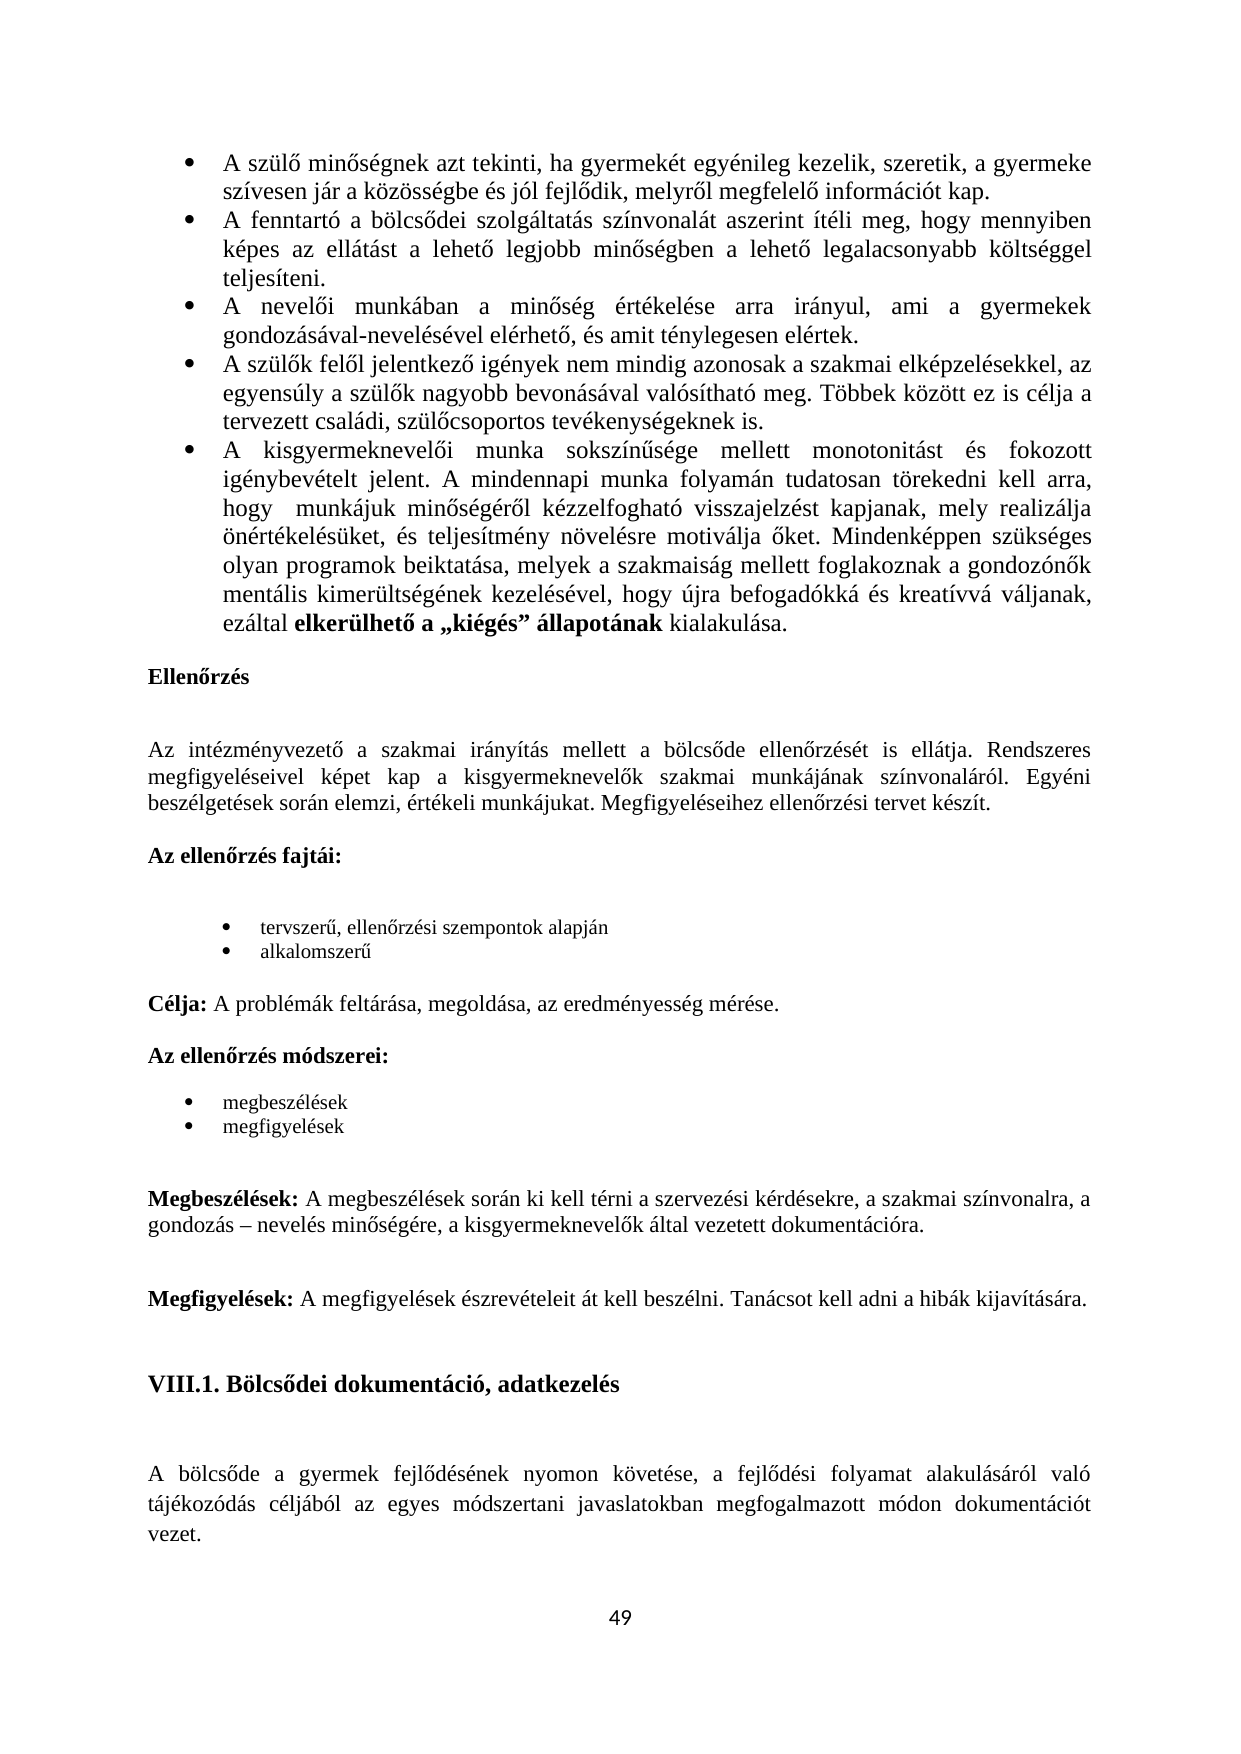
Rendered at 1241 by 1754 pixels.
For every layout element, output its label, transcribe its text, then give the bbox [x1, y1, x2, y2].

list A szülő minőségnek azt tekinti, ha gyermekét egyénileg kezelik, szeretik, a gyermeke szívesen jár a közösségbe és jól fejlődik, melyről megfelelő információt kap. [185, 148, 1092, 205]
list A szülők felől jelentkező igények nem mindig azonosak a szakmai elképzelésekkel, az egyensúly a szülők nagyobb bevonásával valósítható meg. Többek között ez is célja a tervezett családi, szülőcsoportos tevékenységeknek is. [185, 349, 1092, 435]
list alkalomszerű [223, 939, 1092, 963]
text Az ellenőrzés fajtái: [148, 842, 1092, 868]
list megfigyelések [185, 1114, 1092, 1138]
text Ellenőrzés [148, 663, 1092, 689]
list megbeszélések [185, 1090, 1092, 1114]
text Megbeszélések: A megbeszélések során ki kell térni a szervezési kérdésekre, a szakmai színvonalra, a gondozás – nevelés minőségére, a kisgyermeknevelők által vezetett dokumentációra. [148, 1185, 1092, 1238]
text Megfigyelések: A megfigyelések észrevételeit át kell beszélni. Tanácsot kell adni a hibák kijavítására. [148, 1285, 1092, 1311]
text Az ellenőrzés módszerei: [148, 1042, 1092, 1069]
list A fenntartó a bölcsődei szolgáltatás színvonalát aszerint ítéli meg, hogy mennyiben képes az ellátást a lehető legjobb minőségben a lehető legalacsonyabb költséggel teljesíteni. [185, 205, 1092, 291]
text VIII.1. Bölcsődei dokumentáció, adatkezelés [148, 1369, 1092, 1397]
text Az intézményvezető a szakmai irányítás mellett a bölcsőde ellenőrzését is ellátja. Rendszeres megfigyeléseivel képet kap a kisgyermeknevelők szakmai munkájának színvonaláról. Egyéni beszélgetések során elemzi, értékeli munkájukat. Megfigyeléseihez ellenőrzési tervet készít. [148, 736, 1092, 815]
list tervszerű, ellenőrzési szempontok alapján [223, 915, 1092, 939]
text A bölcsőde a gyermek fejlődésének nyomon követése, a fejlődési folyamat alakulásáról való tájékozódás céljából az egyes módszertani javaslatokban megfogalmazott módon dokumentációt vezet. [148, 1460, 1092, 1547]
list A nevelői munkában a minőség értékelése arra irányul, ami a gyermekek gondozásával-nevelésével elérhető, és amit ténylegesen elértek. [185, 291, 1092, 349]
text Célja: A problémák feltárása, megoldása, az eredményesség mérése. [148, 990, 1092, 1016]
list A kisgyermeknevelői munka sokszínűsége mellett monotonitást és fokozott igénybevételt jelent. A mindennapi munka folyamán tudatosan törekedni kell arra, hogy munkájuk minőségéről kézzelfogható visszajelzést kapjanak, mely realizálja önértékelésüket, és teljesítmény növelésre motiválja őket. Mindenképpen szükséges olyan programok beiktatása, melyek a szakmaiság mellett foglakoznak a gondozónők mentális kimerültségének kezelésével, hogy újra befogadókká és kreatívvá váljanak, ezáltal elkerülhető a „kiégés” állapotának kialakulása. [185, 435, 1092, 636]
